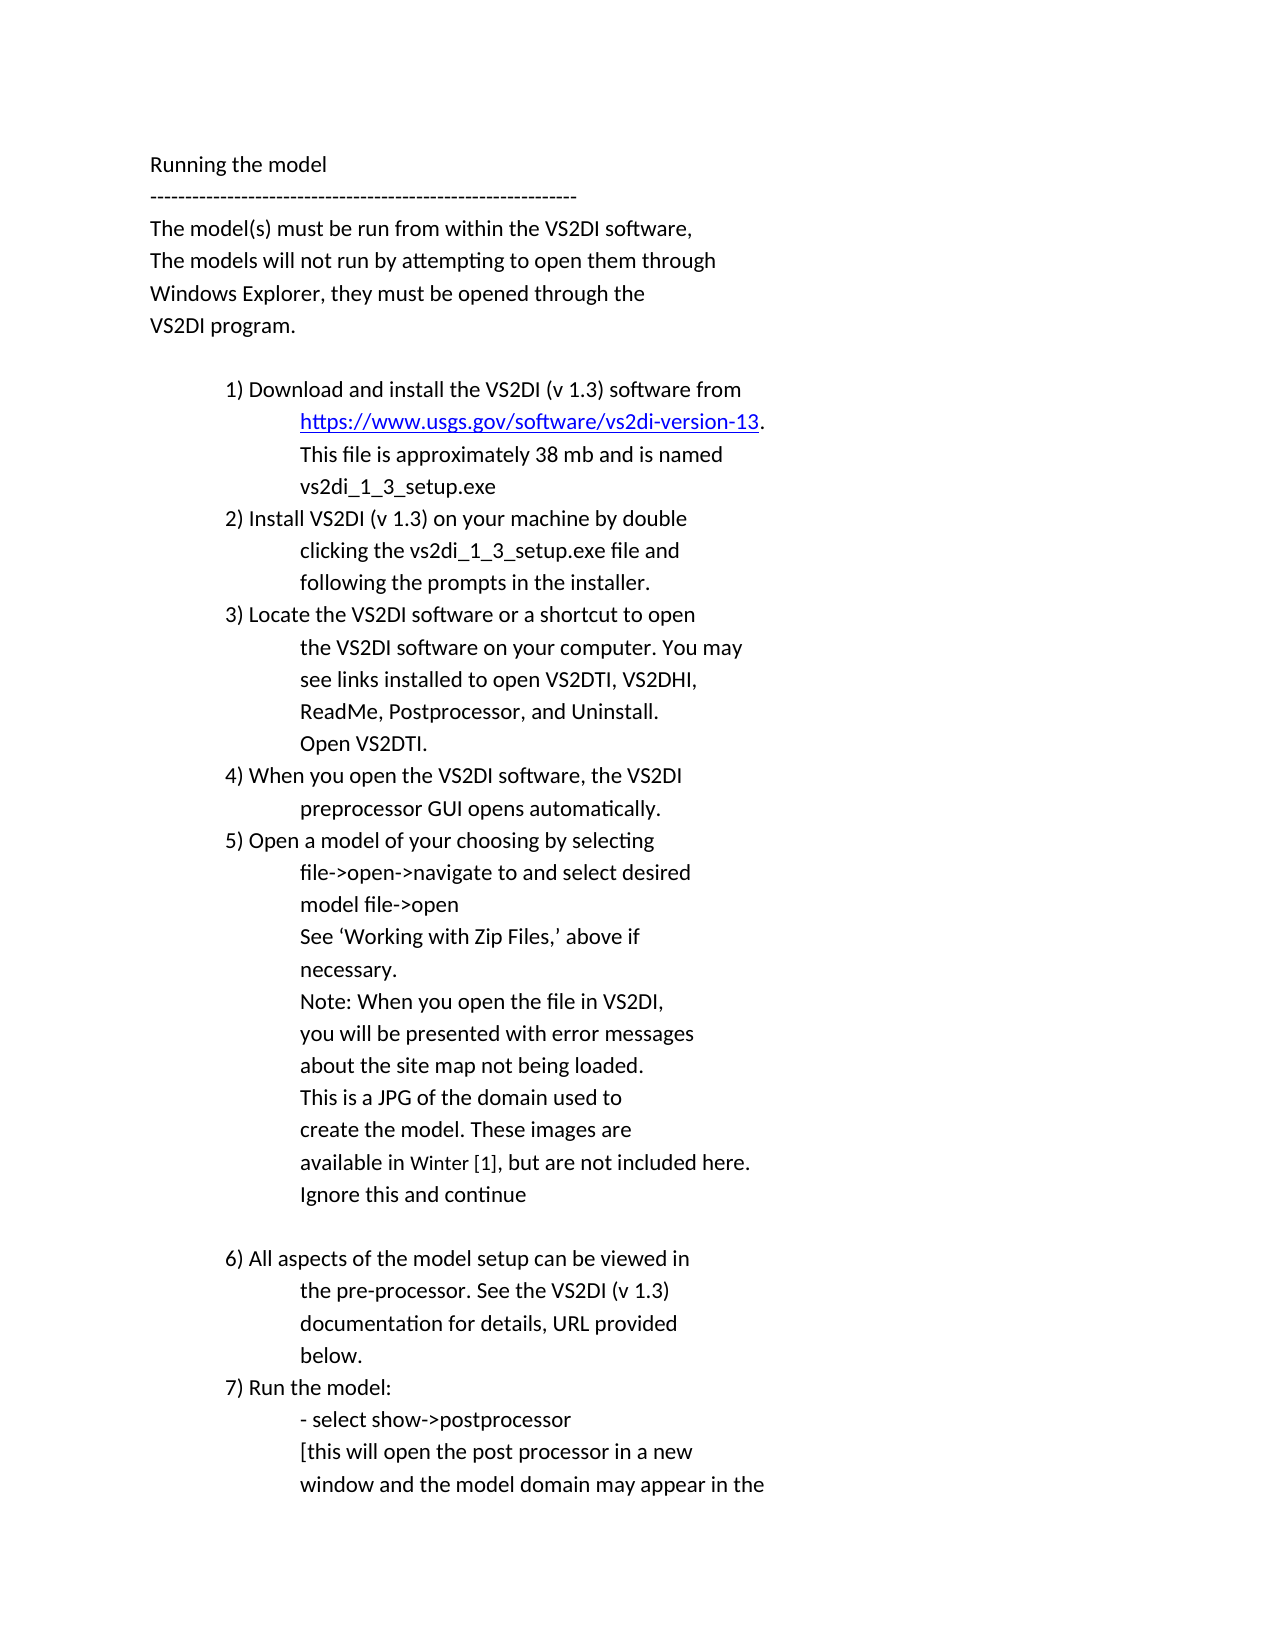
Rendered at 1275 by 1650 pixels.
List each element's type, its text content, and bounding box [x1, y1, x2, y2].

text vs2di_1_3_setup.exe [225, 472, 1125, 500]
text preprocessor GUI opens automatically. [150, 794, 1125, 822]
text the VS2DI software on your computer. You may [150, 633, 1125, 661]
text https://www.usgs.gov/software/vs2di-version-13. [150, 407, 1125, 436]
text 7) Run the model: [150, 1373, 1125, 1401]
text See ‘Working with Zip Files,’ above if [150, 922, 1125, 951]
text 3) Locate the VS2DI software or a shortcut to open [150, 601, 1125, 629]
text 5) Open a model of your choosing by selecting [150, 826, 1125, 854]
text This is a JPG of the domain used to [300, 1083, 1125, 1111]
text create the model. These images are [300, 1116, 1125, 1144]
text This file is approximately 38 mb and is named [150, 440, 1125, 468]
text - select show->postprocessor [150, 1405, 1125, 1433]
text 6) All aspects of the model setup can be viewed in [150, 1244, 1125, 1272]
text documentation for details, URL provided [150, 1309, 1125, 1337]
text following the prompts in the installer. [150, 568, 1125, 596]
text Ignore this and continue [300, 1180, 1125, 1208]
text VS2DI program. [150, 311, 1125, 339]
text Windows Explorer, they must be opened through the [150, 279, 1125, 307]
text below. [150, 1341, 1125, 1369]
text clicking the vs2di_1_3_setup.exe file and [150, 536, 1125, 564]
text [this will open the post processor in a new [150, 1437, 1125, 1466]
text available in Winter [1], but are not included here. [300, 1148, 1125, 1176]
text The model(s) must be run from within the VS2DI software, [150, 214, 1125, 242]
text the pre-processor. See the VS2DI (v 1.3) [150, 1277, 1125, 1304]
text Running the model [150, 150, 1125, 178]
text Note: When you open the file in VS2DI, [300, 987, 1125, 1015]
text 2) Install VS2DI (v 1.3) on your machine by double [150, 504, 1125, 532]
text window and the model domain may appear in the [150, 1470, 1125, 1498]
text about the site map not being loaded. [300, 1051, 1125, 1079]
text 1) Download and install the VS2DI (v 1.3) software from [150, 375, 1125, 403]
text ReadMe, Postprocessor, and Uninstall. [150, 697, 1125, 725]
text you will be presented with error messages [300, 1019, 1125, 1047]
text model file->open [150, 890, 1125, 918]
text Open VS2DTI. [150, 729, 1125, 757]
text 4) When you open the VS2DI software, the VS2DI [150, 762, 1125, 789]
text see links installed to open VS2DTI, VS2DHI, [150, 665, 1125, 693]
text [150, 182, 1125, 210]
text file->open->navigate to and select desired [150, 858, 1125, 886]
text necessary. [300, 955, 1125, 983]
text The models will not run by attempting to open them through [150, 247, 1125, 274]
